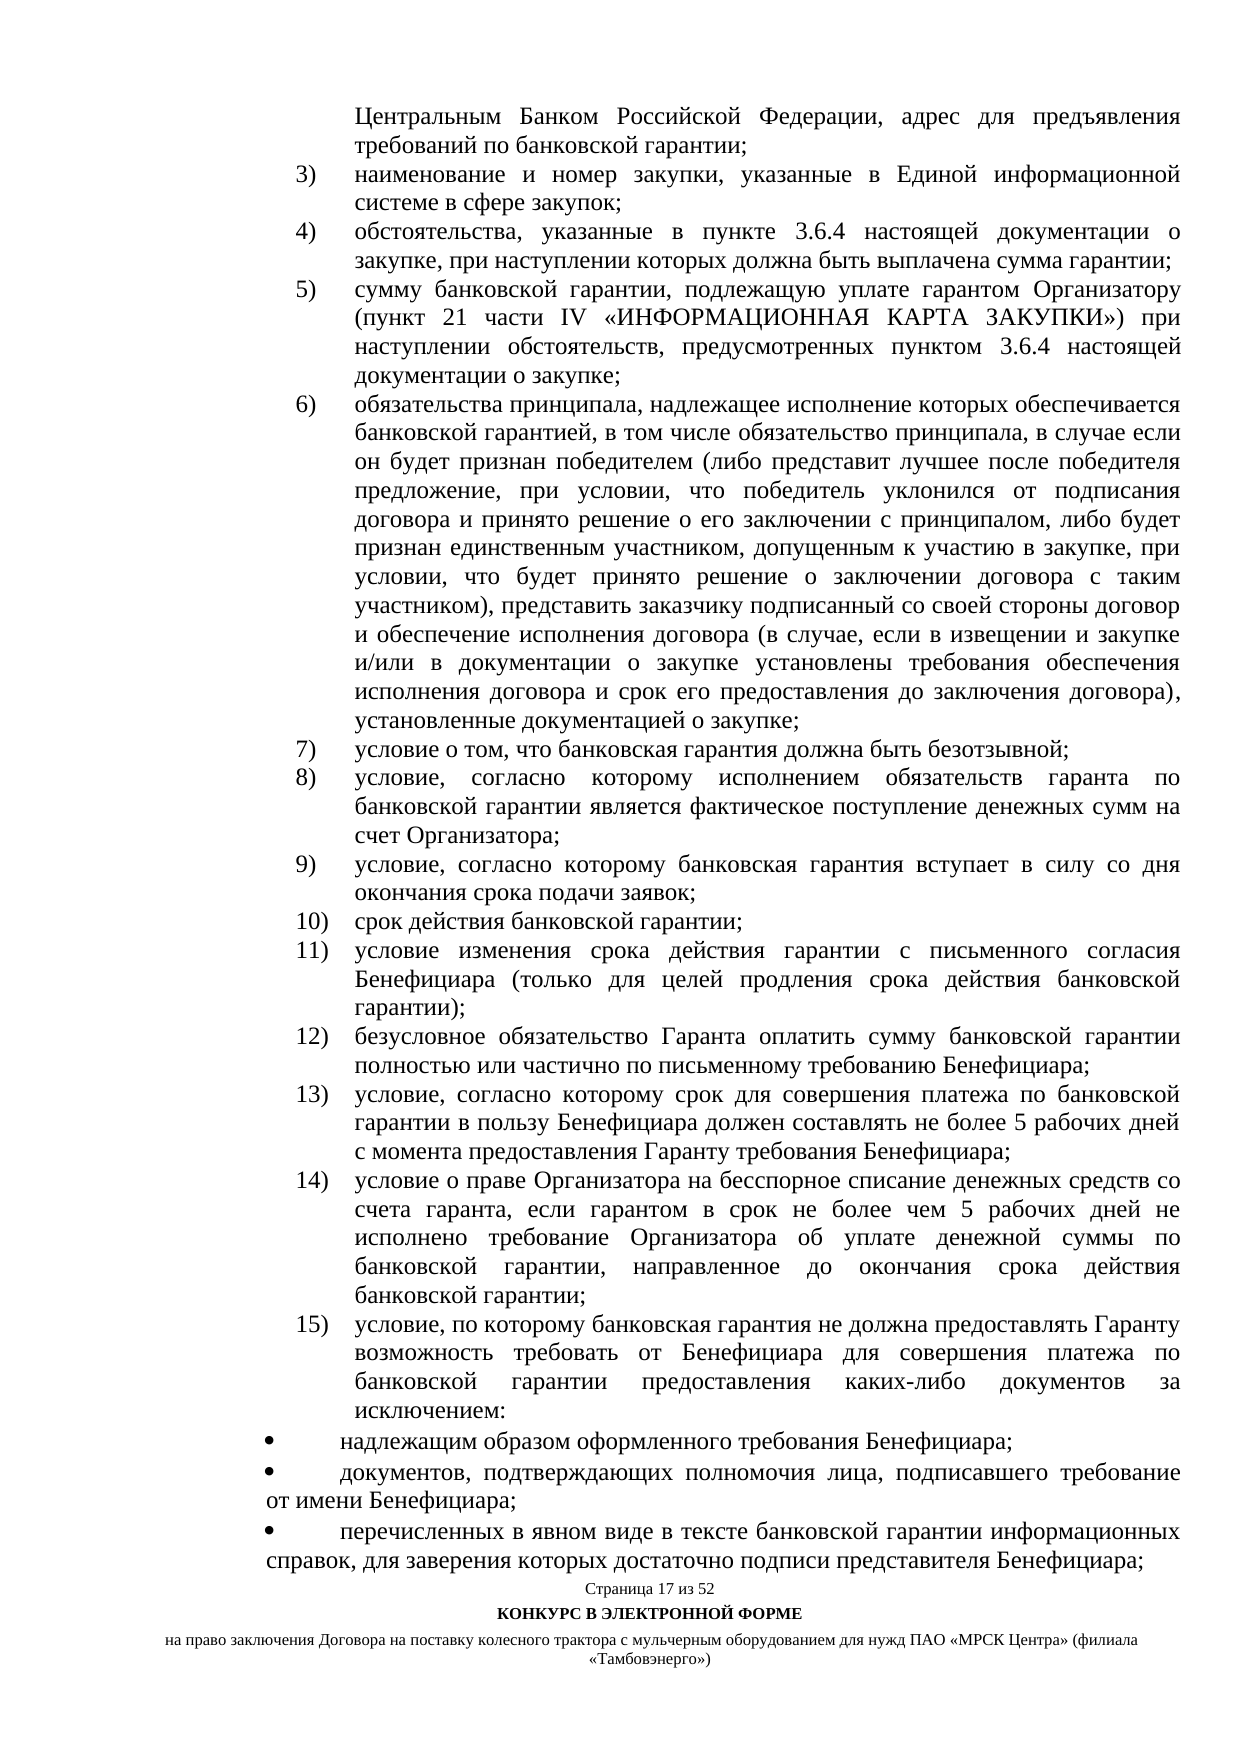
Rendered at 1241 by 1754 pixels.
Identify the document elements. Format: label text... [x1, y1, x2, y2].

list условие изменения срока действия гарантии с письменного согласия Бенефициара (только для целей продления срока действия банковской гарантии); [295, 935, 1181, 1021]
list документов, подтверждающих полномочия лица, подписавшего требование от имени Бенефициара; [265, 1457, 1181, 1514]
list наименование и номер закупки, указанные в Единой информационной системе в сфере закупок; [295, 159, 1181, 216]
list обязательства принципала, надлежащее исполнение которых обеспечивается банковской гарантией, в том числе обязательство принципала, в случае если он будет признан победителем (либо представит лучшее после победителя предложение, при условии, что победитель уклонился от подписания договора и принято решение о его заключении с принципалом, либо будет признан единственным участником, допущенным к участию в закупке, при условии, что будет принято решение о заключении договора с таким участником), представить заказчику подписанный со своей стороны договор и обеспечение исполнения договора (в случае, если в извещении и закупке и/или в документации о закупке установлены требования обеспечения исполнения договора и срок его предоставления до заключения договора), установленные документацией о закупке; [295, 389, 1181, 734]
list условие, по которому банковская гарантия не должна предоставлять Гаранту возможность требовать от Бенефициара для совершения платежа по банковской гарантии предоставления каких-либо документов за исключением: [295, 1309, 1181, 1424]
list условие, согласно которому банковская гарантия вступает в силу со дня окончания срока подачи заявок; [295, 849, 1181, 906]
list условие, согласно которому срок для совершения платежа по банковской гарантии в пользу Бенефициара должен составлять не более 5 рабочих дней с момента предоставления Гаранту требования Бенефициара; [295, 1079, 1181, 1165]
list срок действия банковской гарантии; [295, 906, 1181, 935]
list условие о праве Организатора на бесспорное списание денежных средств со счета гаранта, если гарантом в срок не более чем 5 рабочих дней не исполнено требование Организатора об уплате денежной суммы по банковской гарантии, направленное до окончания срока действия банковской гарантии; [295, 1165, 1181, 1309]
list перечисленных в явном виде в тексте банковской гарантии информационных справок, для заверения которых достаточно подписи представителя Бенефициара; [265, 1516, 1181, 1574]
list надлежащим образом оформленного требования Бенефициара; [265, 1426, 1181, 1454]
list сумму банковской гарантии, подлежащую уплате гарантом Организатору (пункт 21 части IV «ИНФОРМАЦИОННАЯ КАРТА ЗАКУПКИ») при наступлении обстоятельств, предусмотренных пунктом 3.6.4 настоящей документации о закупке; [295, 274, 1181, 389]
list условие, согласно которому исполнением обязательств гаранта по банковской гарантии является фактическое поступление денежных сумм на счет Организатора; [295, 762, 1181, 849]
list безусловное обязательство Гаранта оплатить сумму банковской гарантии полностью или частично по письменному требованию Бенефициара; [295, 1021, 1181, 1079]
list условие о том, что банковская гарантия должна быть безотзывной; [295, 734, 1181, 762]
list обстоятельства, указанные в пункте 3.6.4 настоящей документации о закупке, при наступлении которых должна быть выплачена сумма гарантии; [295, 216, 1181, 274]
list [295, 101, 1181, 159]
